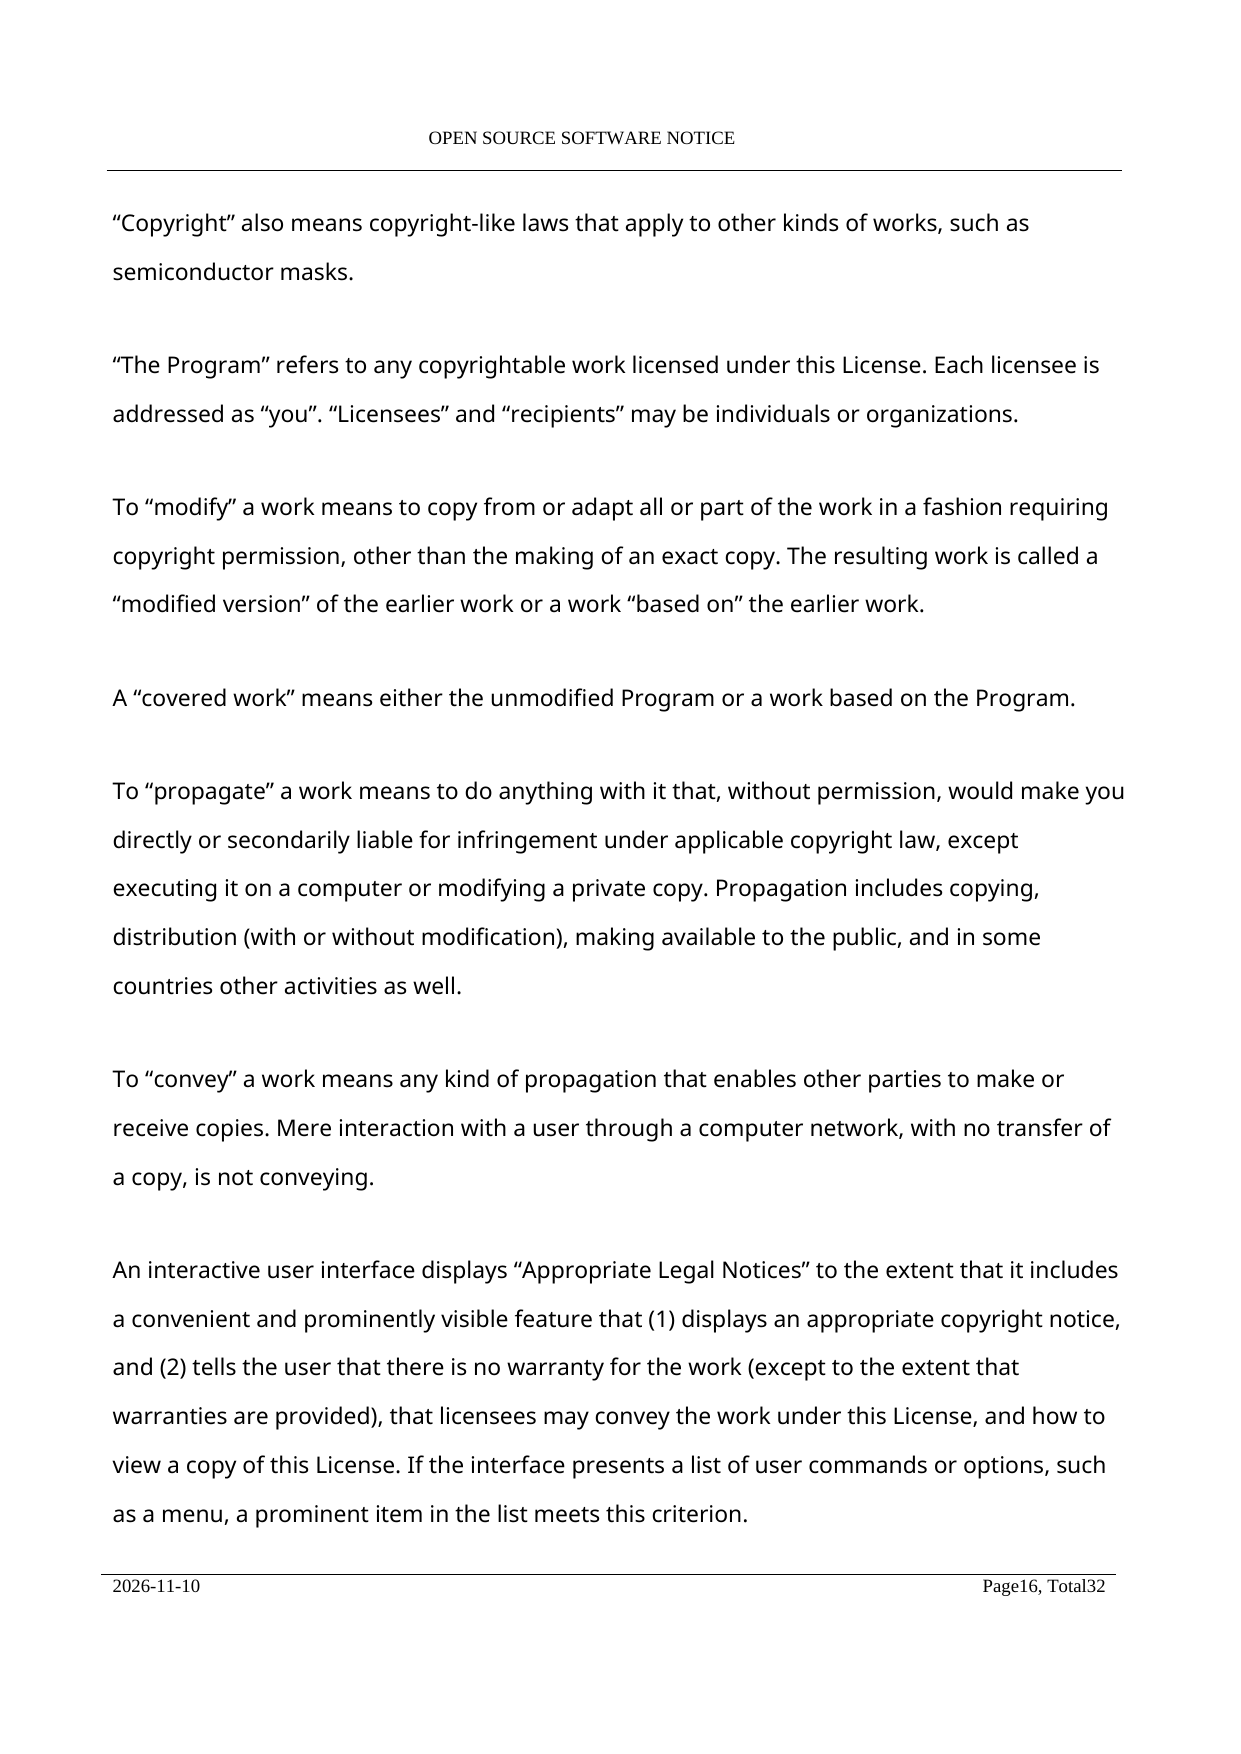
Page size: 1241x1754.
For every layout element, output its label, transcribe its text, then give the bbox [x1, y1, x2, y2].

text “Copyright” also means copyright-like laws that apply to other kinds of works, such as semiconductor masks. [112, 206, 1128, 288]
text To “propagate” a work means to do anything with it that, without permission, would make you directly or secondarily liable for infringement under applicable copyright law, except executing it on a computer or modifying a private copy. Propagation includes copying, distribution (with or without modification), making available to the public, and in some countries other activities as well. [112, 774, 1128, 1002]
text An interactive user interface displays “Appropriate Legal Notices” to the extent that it includes a convenient and prominently visible feature that (1) displays an appropriate copyright notice, and (2) tells the user that there is no warranty for the work (except to the extent that warranties are provided), that licensees may convey the work under this License, and how to view a copy of this License. If the interface presents a list of user commands or options, such as a menu, a prominent item in the list meets this criterion. [112, 1253, 1128, 1529]
text “The Program” refers to any copyrightable work licensed under this License. Each licensee is addressed as “you”. “Licensees” and “recipients” may be individuals or organizations. [112, 348, 1128, 429]
text To “convey” a work means any kind of propagation that enables other parties to make or receive copies. Mere interaction with a user through a computer network, with no transfer of a copy, is not conveying. [112, 1062, 1128, 1192]
text To “modify” a work means to copy from or adapt all or part of the work in a fashion requiring copyright permission, other than the making of an exact copy. The resulting work is called a “modified version” of the earlier work or a work “based on” the earlier work. [112, 490, 1128, 620]
text A “covered work” means either the unmodified Program or a work based on the Program. [112, 681, 1128, 713]
